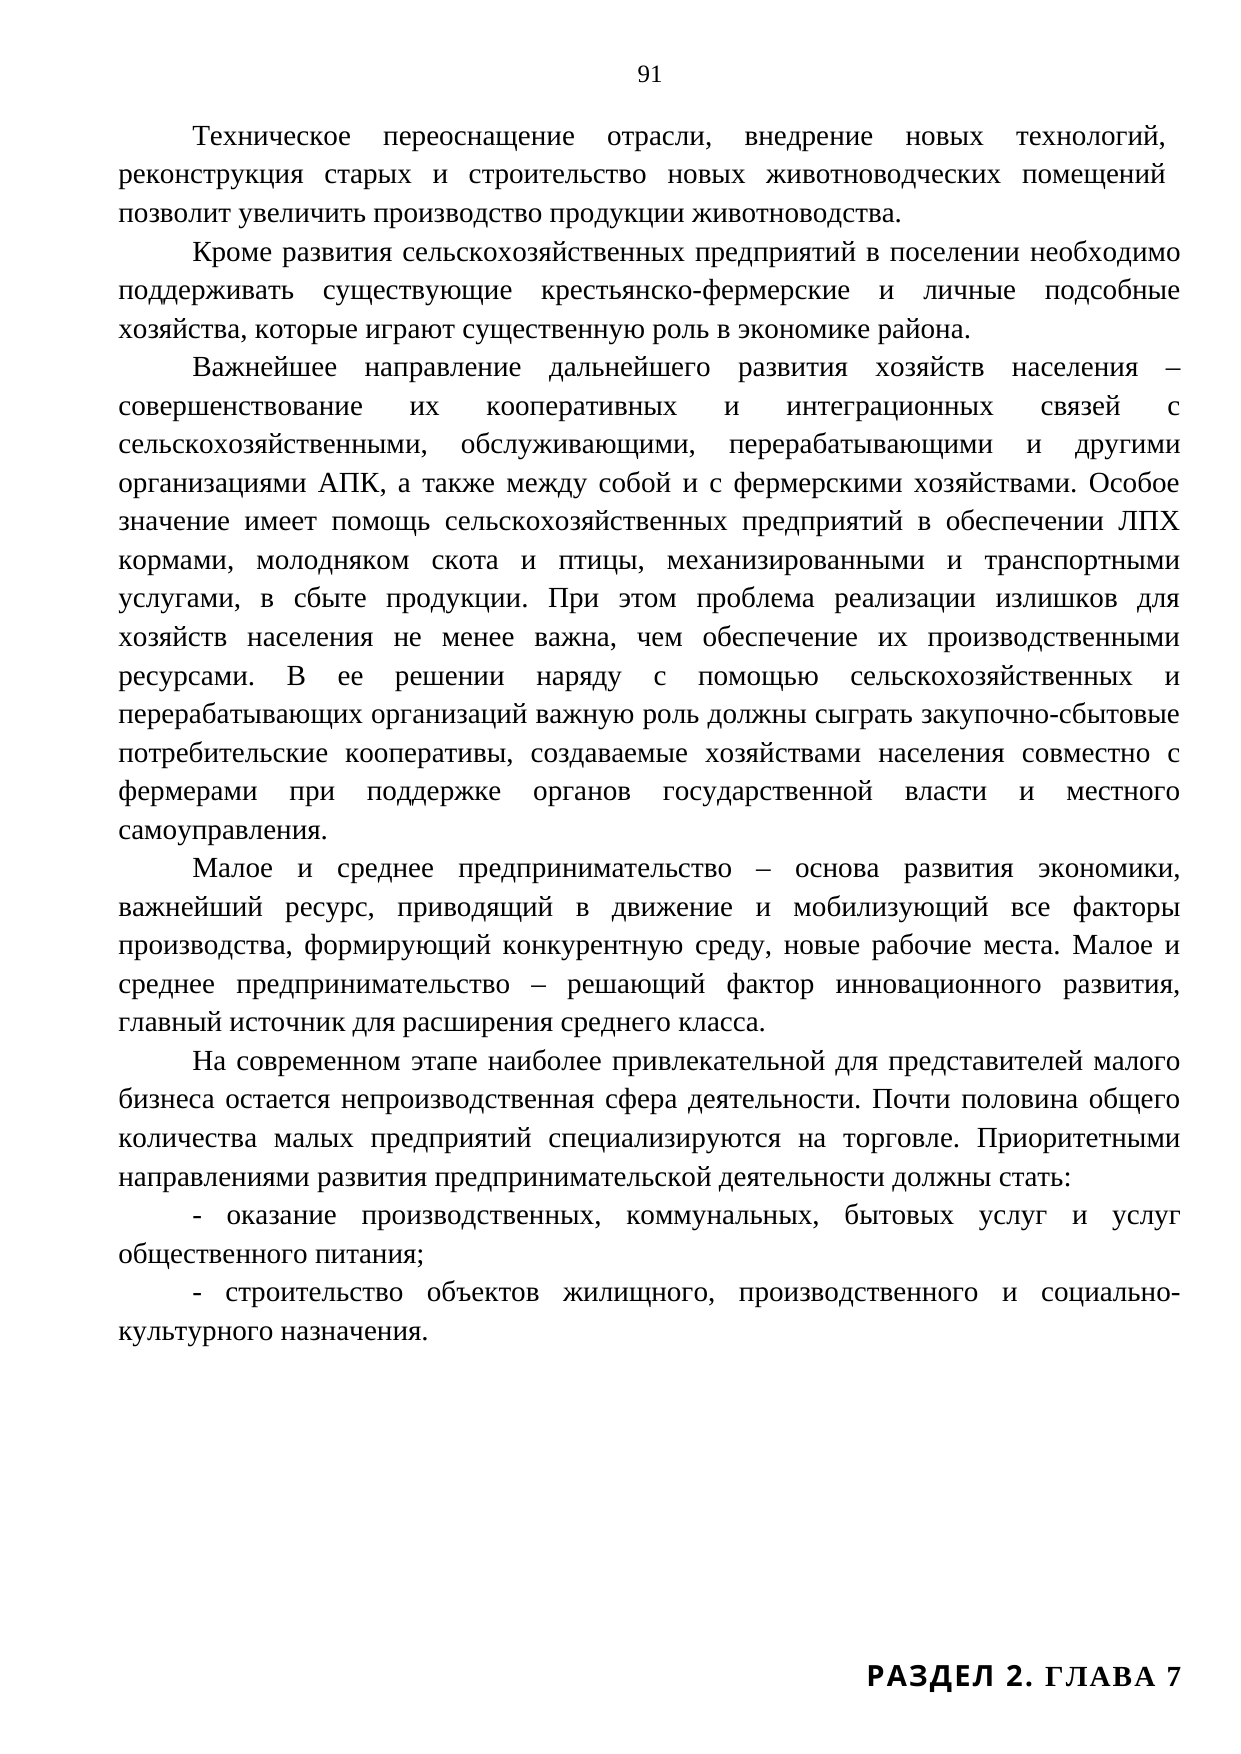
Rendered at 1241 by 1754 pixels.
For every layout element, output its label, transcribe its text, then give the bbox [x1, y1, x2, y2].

text - строительство объектов жилищного, производственного и социально-культурного назначения. [118, 1274, 1181, 1346]
text - оказание производственных, коммунальных, бытовых услуг и услуг общественного питания; [118, 1197, 1181, 1269]
text Кроме развития сельскохозяйственных предприятий в поселении необходимо поддерживать существующие крестьянско-фермерские и личные подсобные хозяйства, которые играют существенную роль в экономике района. [118, 234, 1181, 344]
text Малое и среднее предпринимательство – основа развития экономики, важнейший ресурс, приводящий в движение и мобилизующий все факторы производства, формирующий конкурентную среду, новые рабочие места. Малое и среднее предпринимательство – решающий фактор инновационного развития, главный источник для расширения среднего класса. [118, 850, 1181, 1038]
text Техническое переоснащение отрасли, внедрение новых технологий, реконструкция старых и строительство новых животноводческих помещений позволит увеличить производство продукции животноводства. [118, 118, 1166, 229]
text Важнейшее направление дальнейшего развития хозяйств населения – совершенствование их кооперативных и интеграционных связей с сельскохозяйственными, обслуживающими, перерабатывающими и другими организациями АПК, а также между собой и с фермерскими хозяйствами. Особое значение имеет помощь сельскохозяйственных предприятий в обеспечении ЛПХ кормами, молодняком скота и птицы, механизированными и транспортными услугами, в сбыте продукции. При этом проблема реализации излишков для хозяйств населения не менее важна, чем обеспечение их производственными ресурсами. В ее решении наряду с помощью сельскохозяйственных и перерабатывающих организаций важную роль должны сыграть закупочно-сбытовые потребительские кооперативы, создаваемые хозяйствами населения совместно с фермерами при поддержке органов государственной власти и местного самоуправления. [118, 349, 1181, 845]
text На современном этапе наиболее привлекательной для представителей малого бизнеса остается непроизводственная сфера деятельности. Почти половина общего количества малых предприятий специализируются на торговле. Приоритетными направлениями развития предпринимательской деятельности должны стать: [118, 1043, 1181, 1192]
